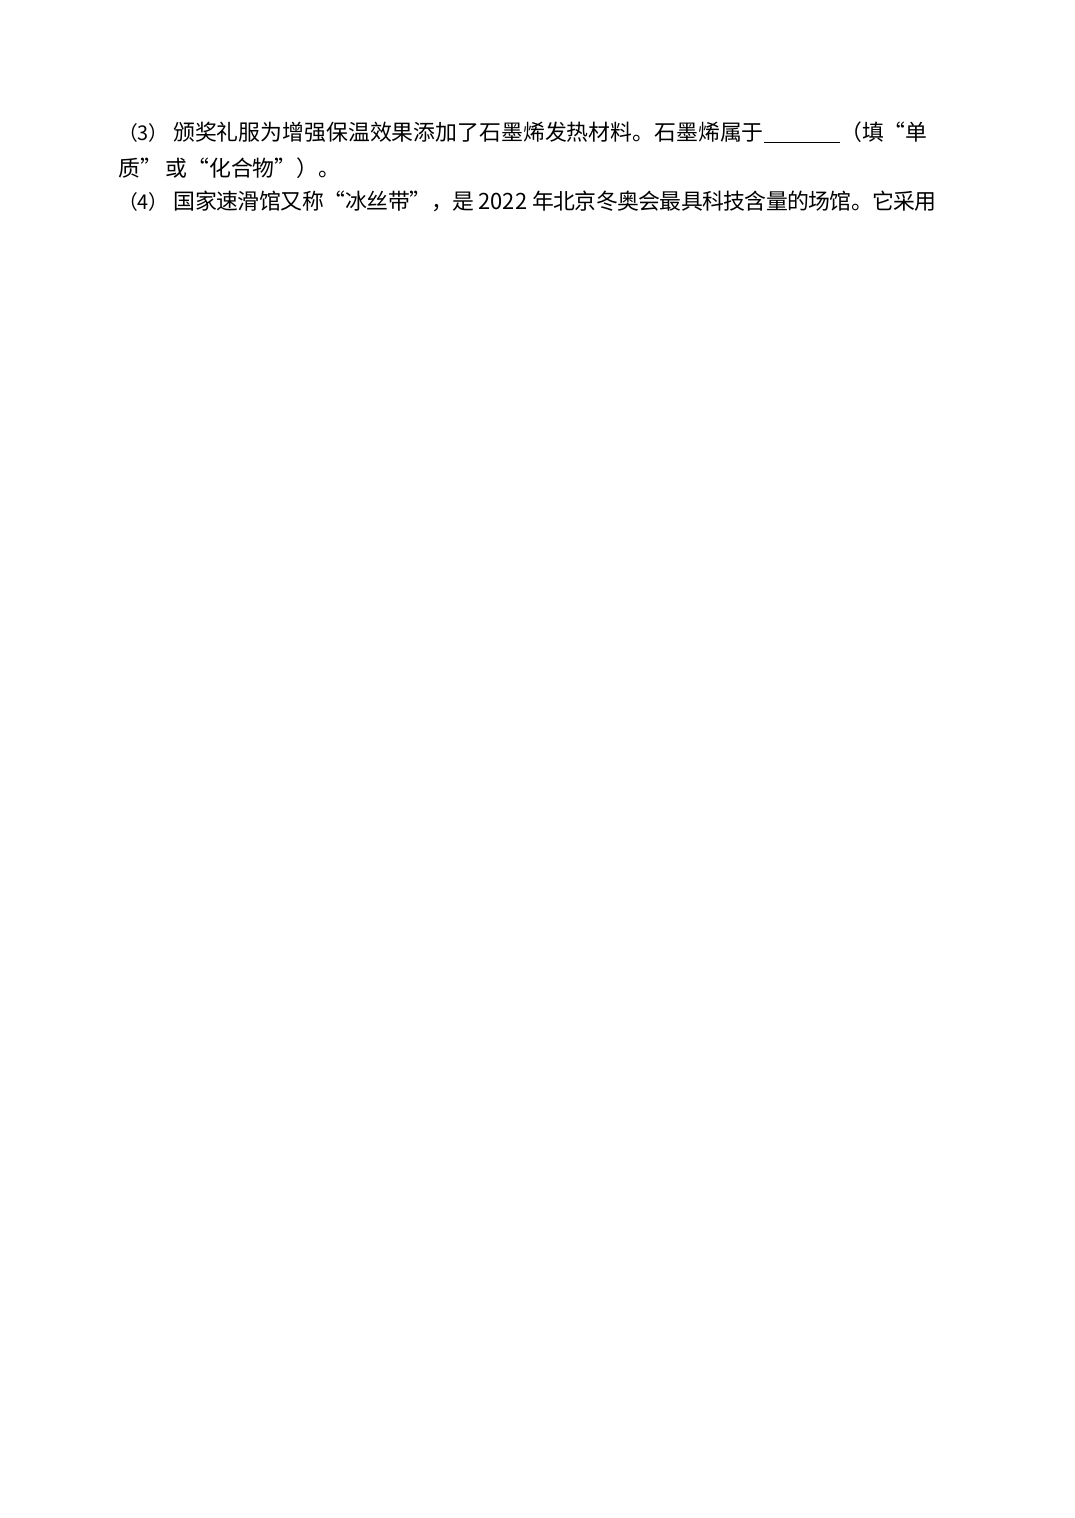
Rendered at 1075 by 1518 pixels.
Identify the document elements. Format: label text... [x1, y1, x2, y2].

list 国家速滑馆又称“冰丝带”，是 2022 年北京冬奥会最具科技含量的场馆。它采用 [118, 187, 998, 215]
list 颁奖礼服为增强保温效果添加了石墨烯发热材料。石墨烯属于 （填“单质” 或“化合物”）。 [118, 114, 968, 183]
